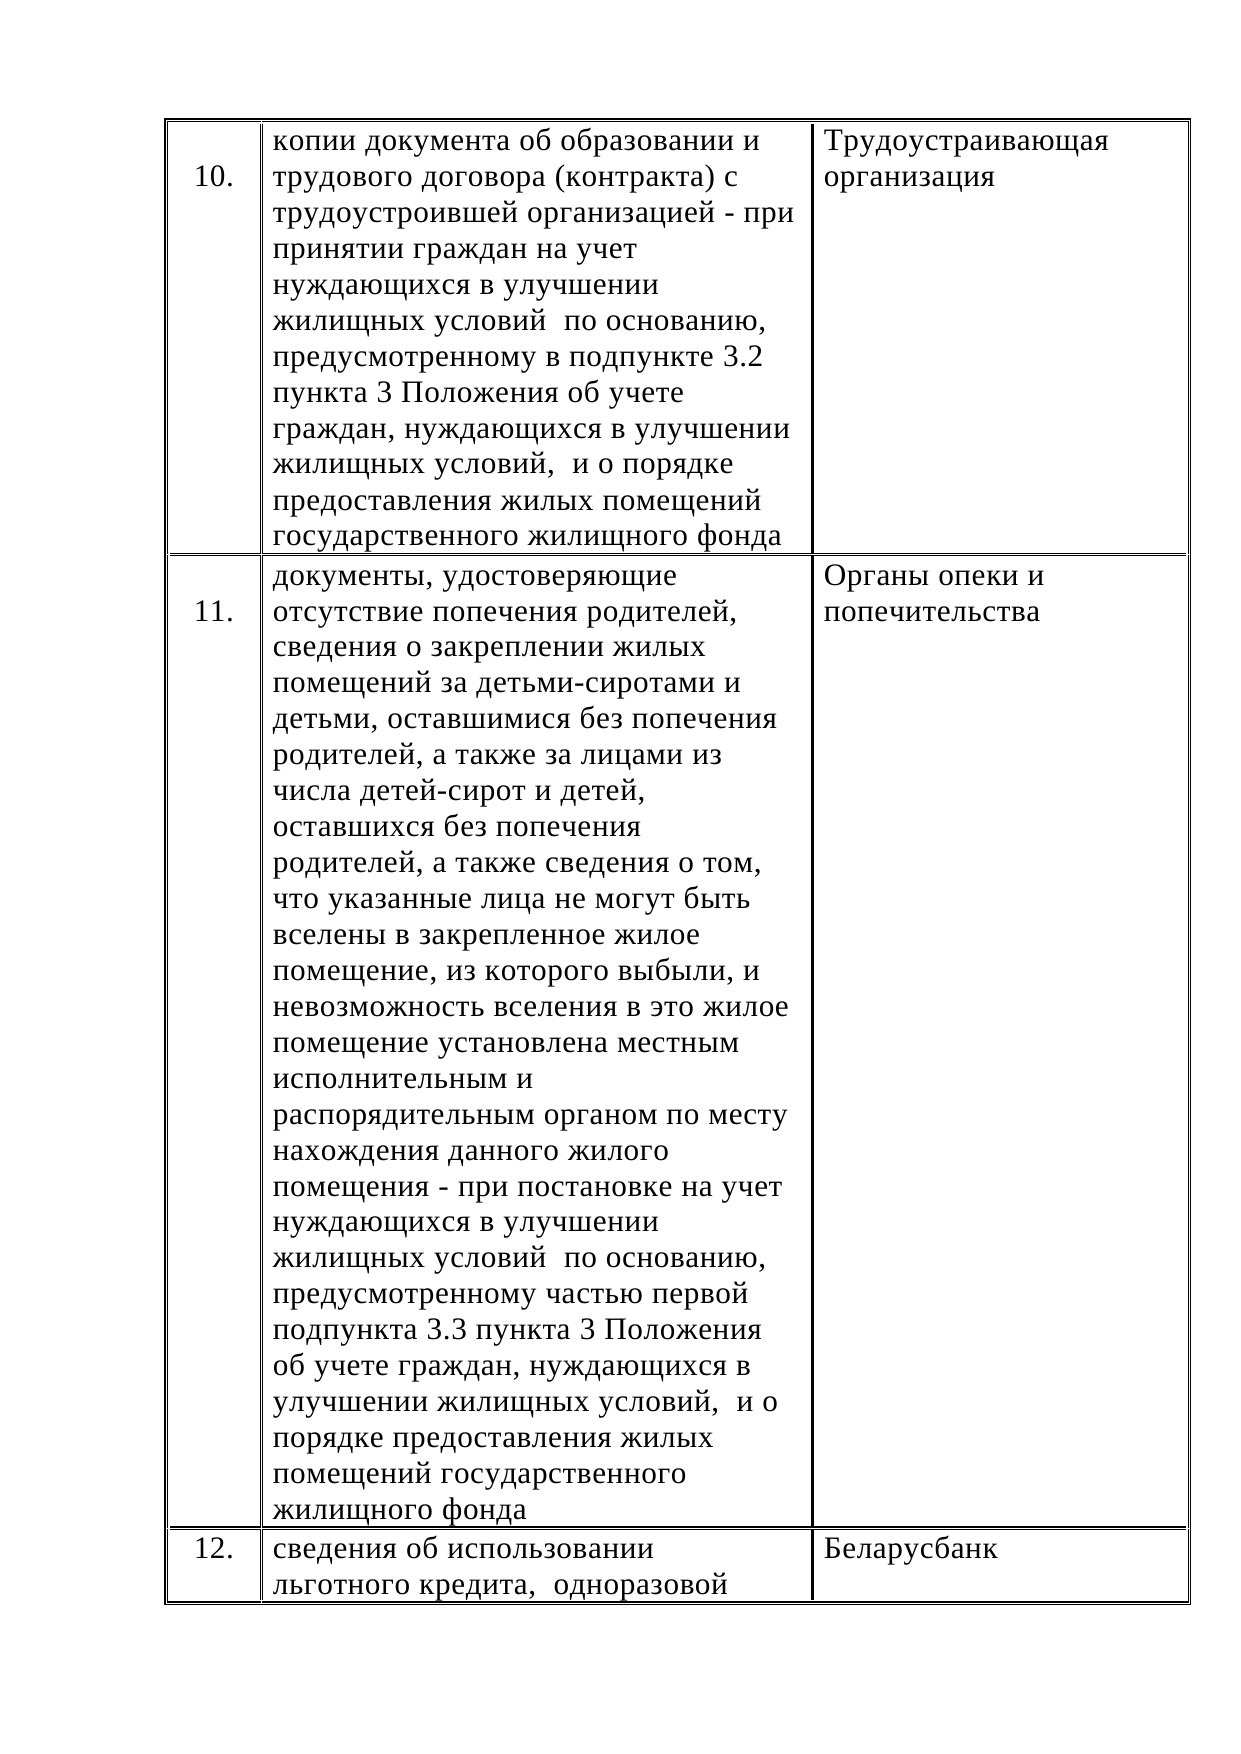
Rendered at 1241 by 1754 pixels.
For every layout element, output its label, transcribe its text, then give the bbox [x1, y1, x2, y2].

table_cell 10. [168, 122, 261, 553]
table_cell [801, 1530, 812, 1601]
table_cell 11. [166, 553, 261, 1526]
table_cell 12. [168, 1526, 261, 1601]
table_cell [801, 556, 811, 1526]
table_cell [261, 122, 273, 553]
table_cell Трудоустраивающая организация [812, 122, 1188, 553]
table_cell Органы опеки и попечительства [812, 553, 1189, 1526]
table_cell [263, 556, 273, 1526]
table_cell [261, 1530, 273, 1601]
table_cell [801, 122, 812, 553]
table_cell Беларусбанк [812, 1526, 1188, 1601]
